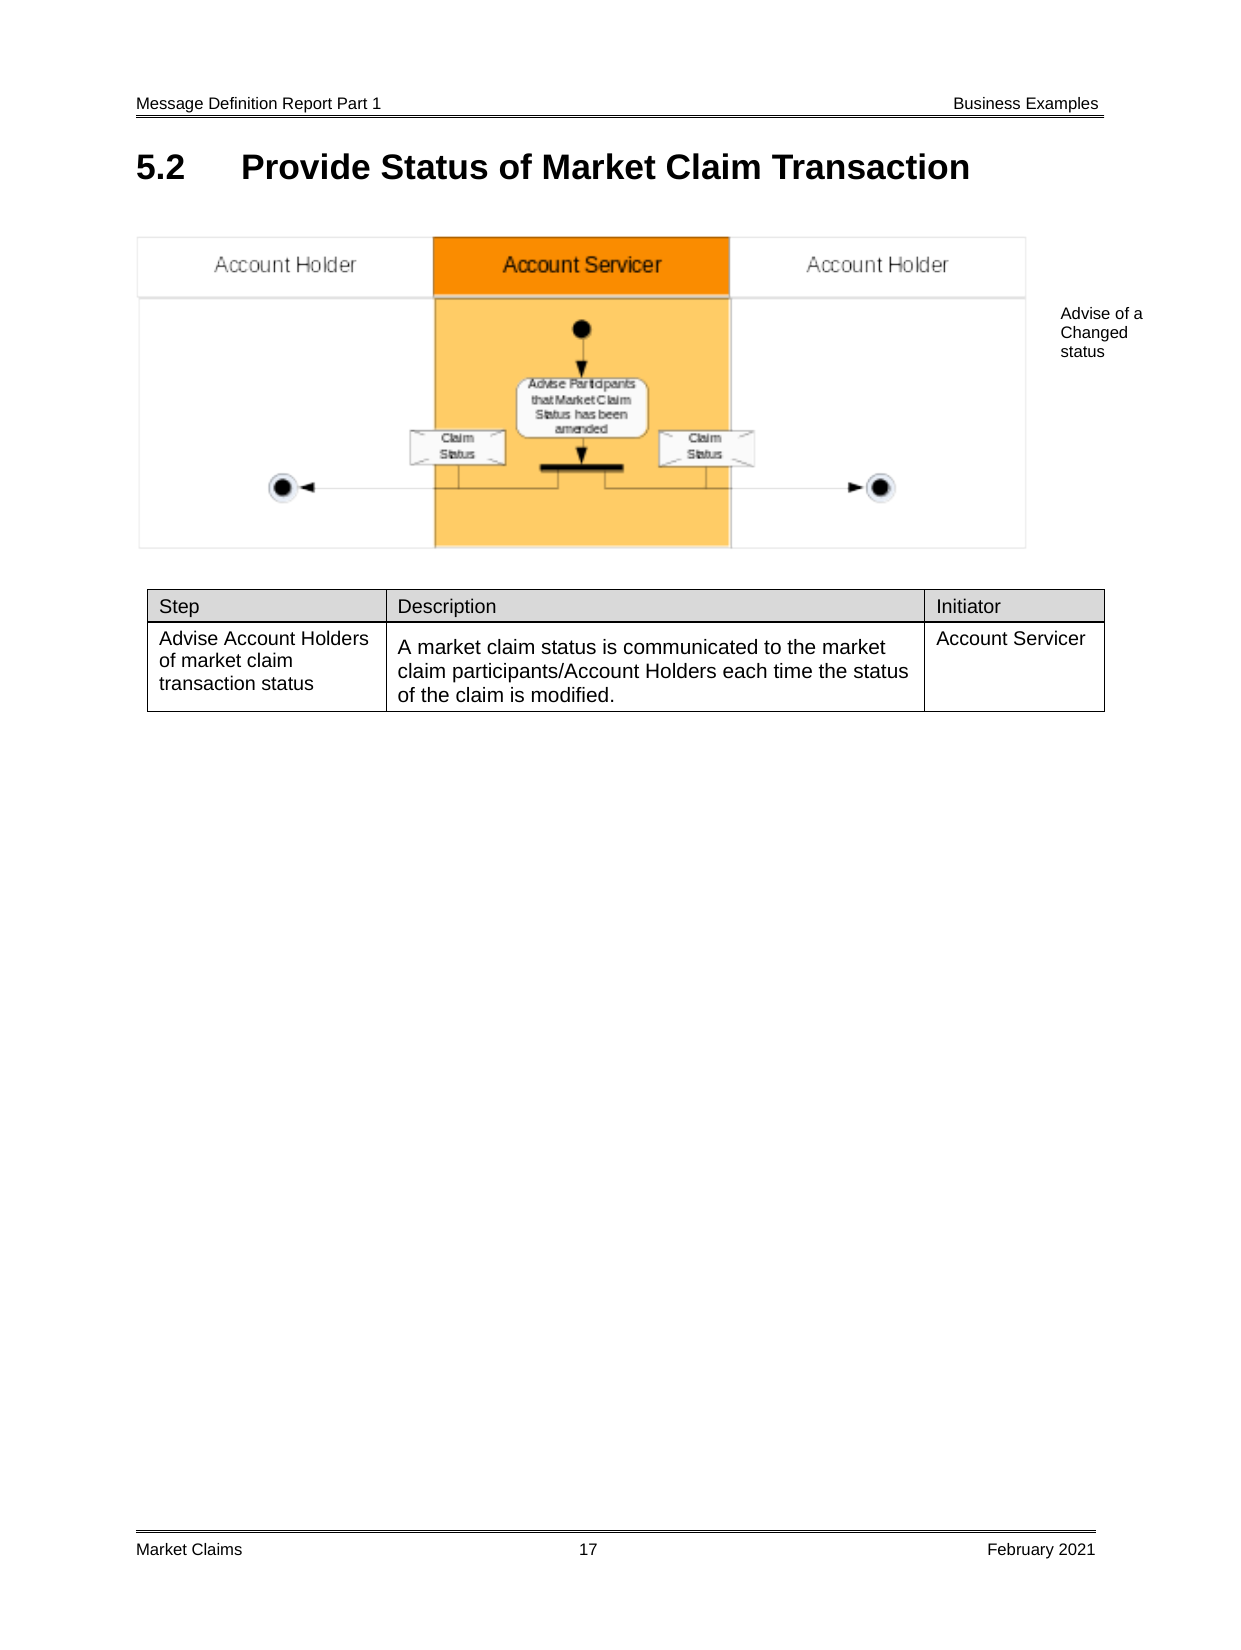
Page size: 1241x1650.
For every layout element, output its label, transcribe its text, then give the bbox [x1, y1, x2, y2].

table_header Description [387, 590, 924, 621]
table_cell A market claim status is communicated to the market claim participants/Account Holders each time the status of the claim is modified. [387, 623, 924, 711]
table_cell Advise Account Holders of market claim transaction status [148, 623, 386, 711]
table_header Step [148, 590, 386, 621]
subtitle Provide Status of Market Claim Transaction [136, 146, 1104, 187]
table_cell Account Servicer [925, 623, 1104, 711]
table_header Initiator [925, 590, 1104, 621]
